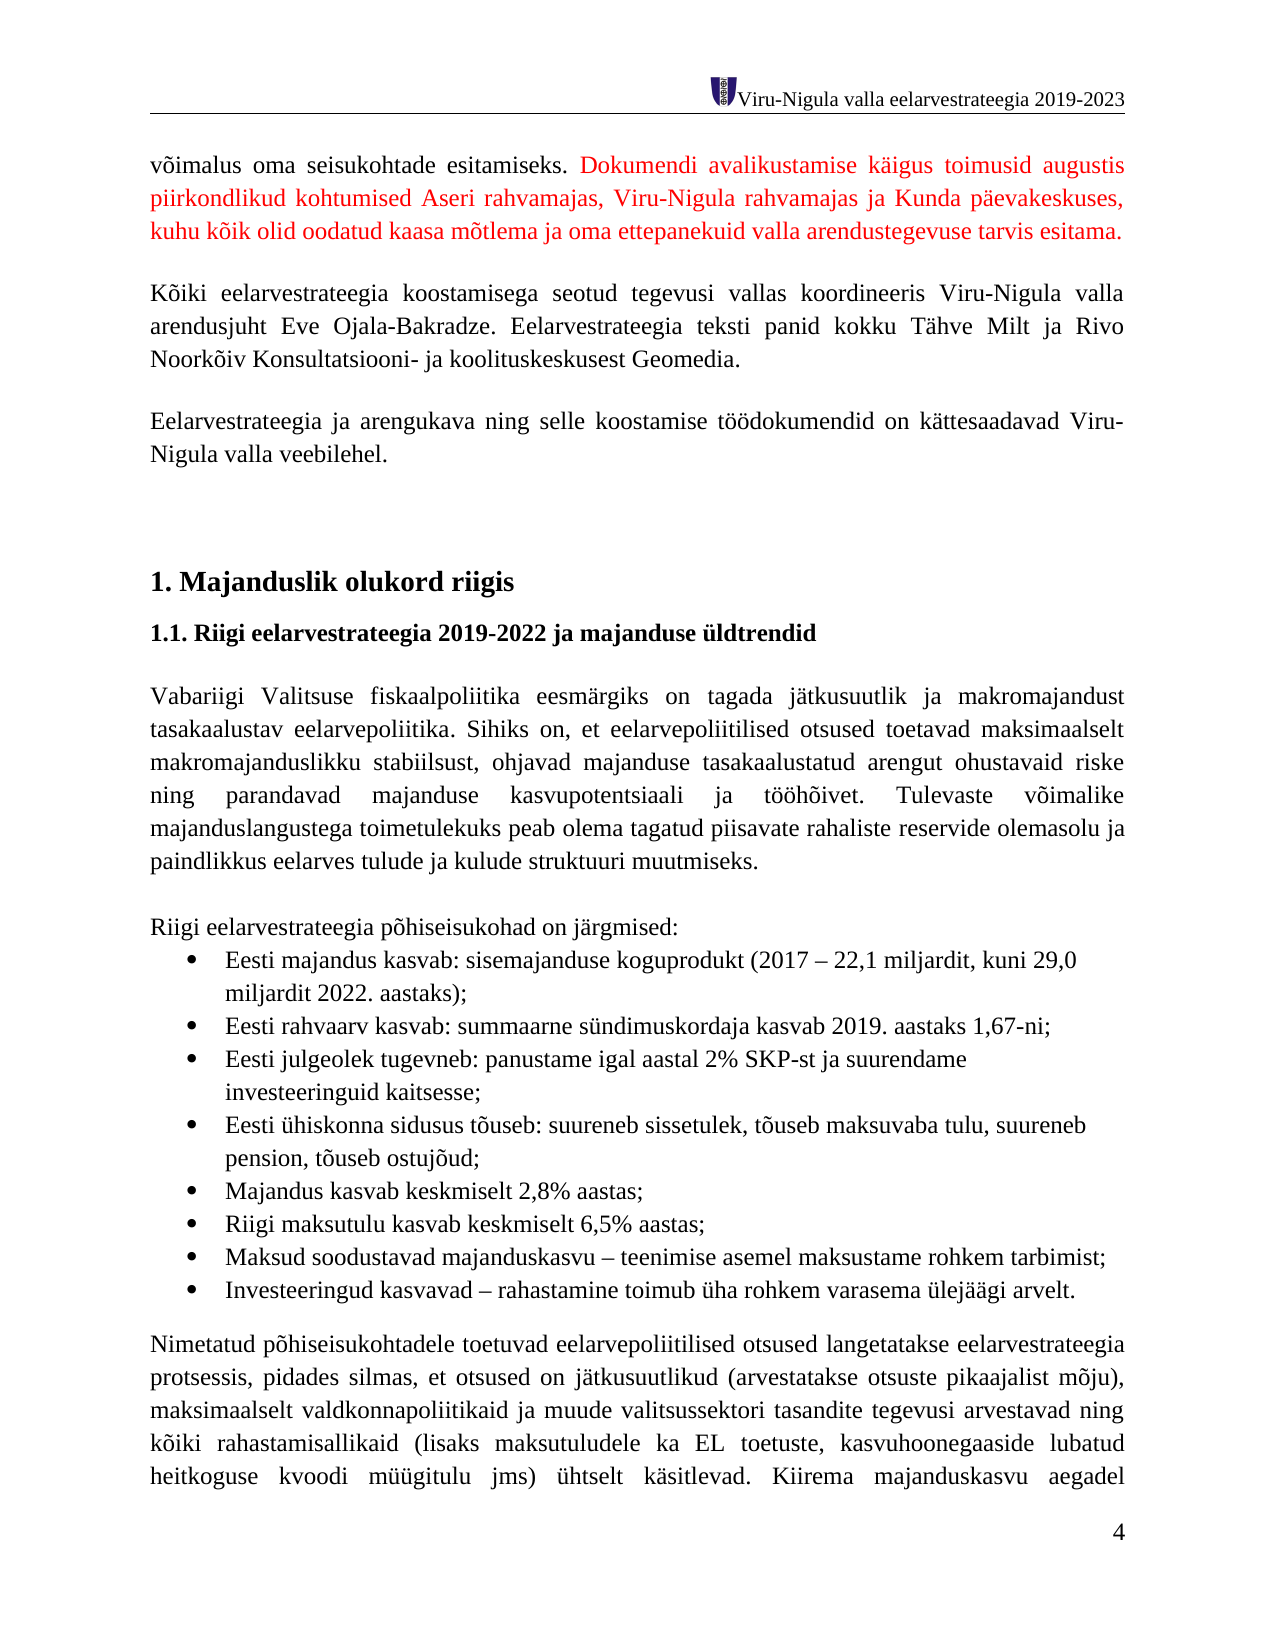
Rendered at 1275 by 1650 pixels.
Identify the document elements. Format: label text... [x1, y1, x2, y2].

list Majandus kasvab keskmiselt 2,8% aastas; [187, 1176, 1125, 1205]
list Maksud soodustavad majanduskasvu – teenimise asemel maksustame rohkem tarbimist; [187, 1242, 1125, 1271]
text Eelarvestrateegia ja arengukava ning selle koostamise töödokumendid on kättesaadavad Viru-Nigula valla veebilehel. [150, 406, 1125, 468]
text Vabariigi Valitsuse fiskaalpoliitika eesmärgiks on tagada jätkusuutlik ja makromajandust tasakaalustav eelarvepoliitika. Sihiks on, et eelarvepoliitilised otsused toetavad maksimaalselt makromajanduslikku stabiilsust, ohjavad majanduse tasakaalustatud arengut ohustavaid riske ning parandavad majanduse kasvupotentsiaali ja tööhõivet. Tulevaste võimalike majanduslangustega toimetulekuks peab olema tagatud piisavate rahaliste reservide olemasolu ja paindlikkus eelarves tulude ja kulude struktuuri muutmiseks. [150, 681, 1125, 875]
subtitle 1.1. Riigi eelarvestrateegia 2019-2022 ja majanduse üldtrendid [150, 618, 1125, 647]
text Riigi eelarvestrateegia põhiseisukohad on järgmised: [150, 912, 1125, 941]
text Kõiki eelarvestrateegia koostamisega seotud tegevusi vallas koordineeris Viru-Nigula valla arendusjuht Eve Ojala-Bakradze. Eelarvestrateegia teksti panid kokku Tähve Milt ja Rivo Noorkõiv Konsultatsiooni- ja koolituskeskusest Geomedia. [150, 278, 1125, 373]
list Eesti majandus kasvab: sisemajanduse koguprodukt (2017 – 22,1 miljardit, kuni 29,0 miljardit 2022. aastaks); [187, 945, 1125, 1007]
list Investeeringud kasvavad – rahastamine toimub üha rohkem varasema ülejäägi arvelt. [187, 1275, 1125, 1304]
list Eesti ühiskonna sidusus tõuseb: suureneb sissetulek, tõuseb maksuvaba tulu, suureneb pension, tõuseb ostujõud; [187, 1110, 1125, 1172]
list Eesti rahvaarv kasvab: summaarne sündimuskordaja kasvab 2019. aastaks 1,67-ni; [187, 1011, 1125, 1040]
picture [710, 75, 737, 107]
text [150, 150, 1125, 245]
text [150, 1329, 1125, 1490]
list Riigi maksutulu kasvab keskmiselt 6,5% aastas; [187, 1209, 1125, 1238]
subtitle 1. Majanduslik olukord riigis [150, 564, 1125, 597]
list Eesti julgeolek tugevneb: panustame igal aastal 2% SKP-st ja suurendame investeeringuid kaitsesse; [187, 1044, 1125, 1106]
